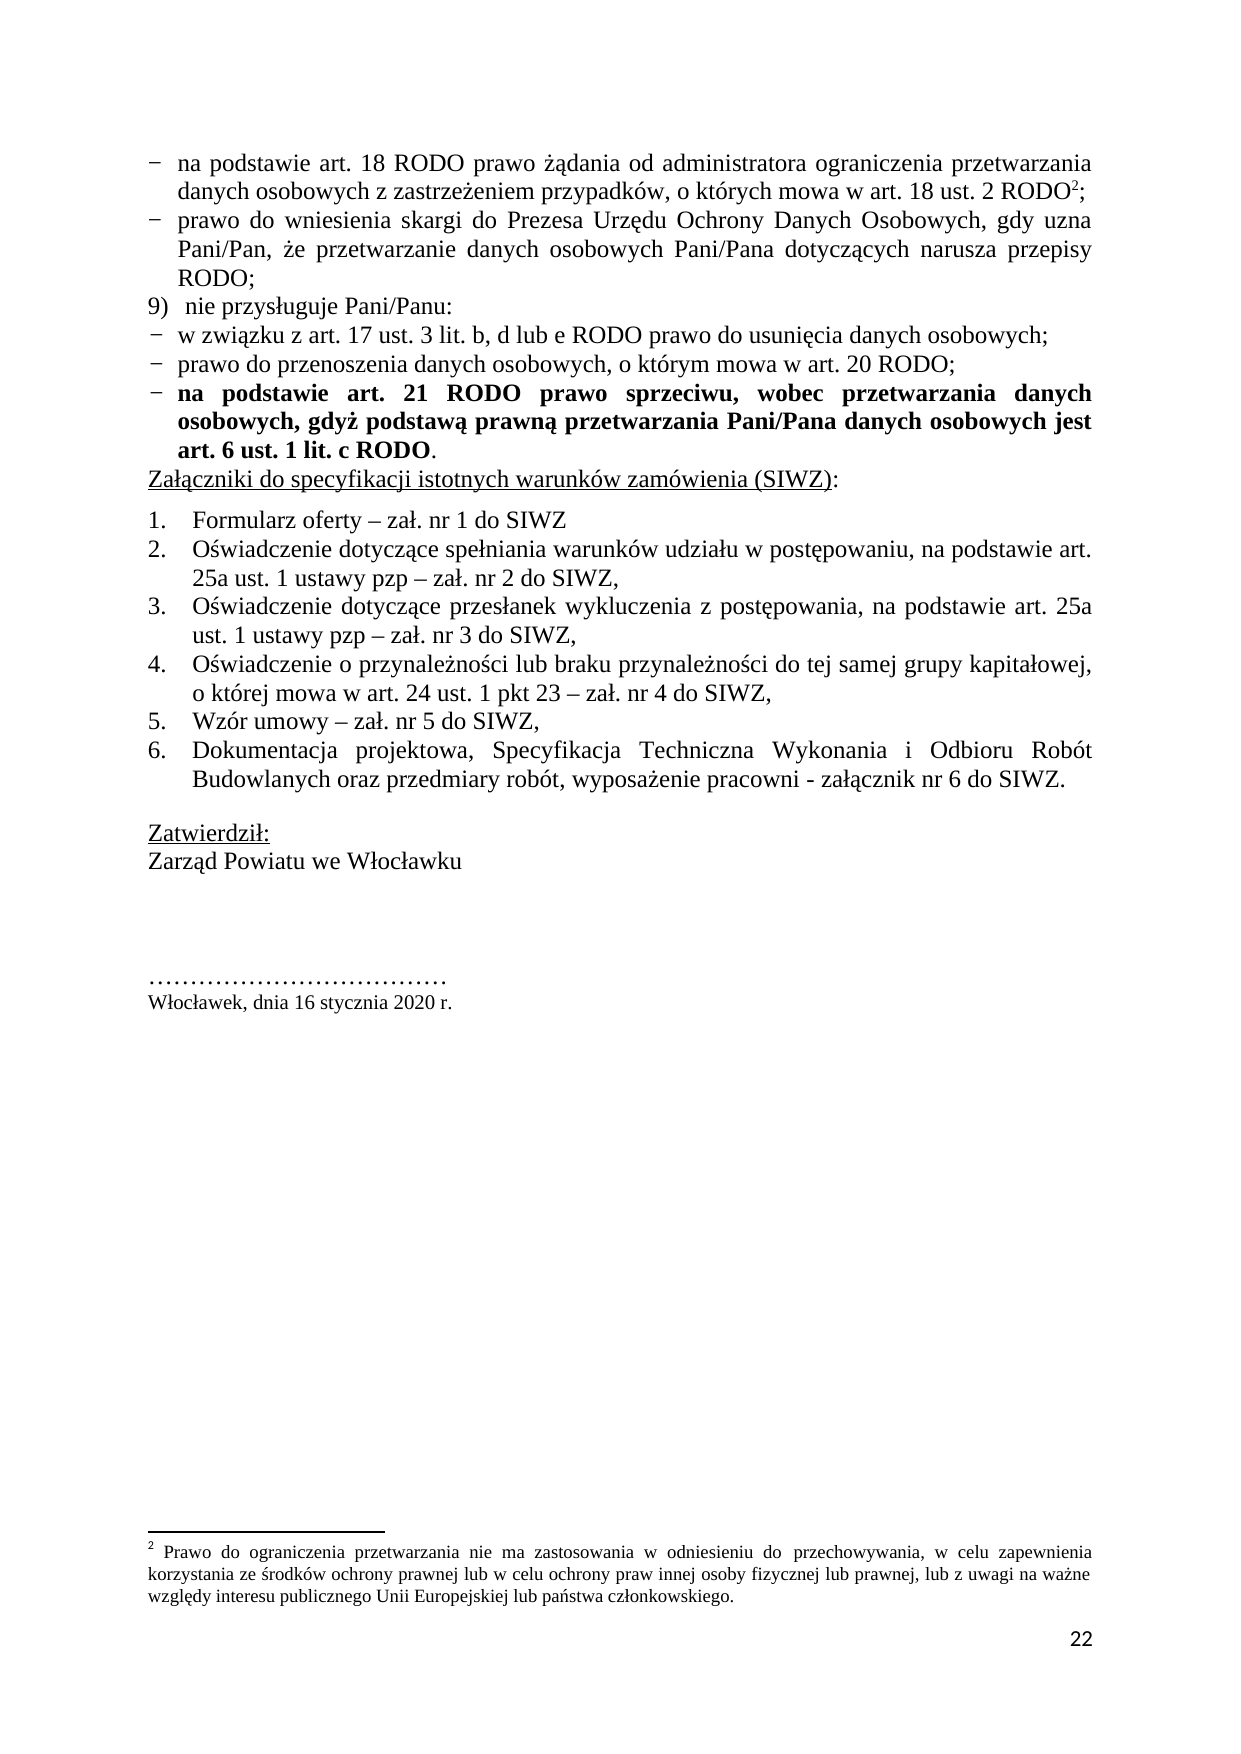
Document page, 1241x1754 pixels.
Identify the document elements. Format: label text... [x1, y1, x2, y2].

list na podstawie art. 18 RODO prawo żądania od administratora ograniczenia przetwarzania danych osobowych z zastrzeżeniem przypadków, o których mowa w art. 18 ust. 2 RODO; [148, 148, 1093, 205]
list Dokumentacja projektowa, Specyfikacja Techniczna Wykonania i Odbioru Robót Budowlanych oraz przedmiary robót, wyposażenie pracowni - załącznik nr 6 do SIWZ. [148, 735, 1093, 793]
text ……………………………… [148, 961, 1093, 990]
text Załączniki do specyfikacji istotnych warunków zamówienia (SIWZ): [148, 464, 1093, 493]
list w związku z art. 17 ust. 3 lit. b, d lub e RODO prawo do usunięcia danych osobowych; [148, 320, 1093, 349]
list Oświadczenie dotyczące przesłanek wykluczenia z postępowania, na podstawie art. 25a ust. 1 ustawy pzp – zał. nr 3 do SIWZ, [148, 591, 1093, 649]
list prawo do wniesienia skargi do Prezesa Urzędu Ochrony Danych Osobowych, gdy uzna Pani/Pan, że przetwarzanie danych osobowych Pani/Pana dotyczących narusza przepisy RODO; [148, 205, 1093, 291]
list Formularz oferty – zał. nr 1 do SIWZ [148, 505, 1093, 534]
list Wzór umowy – zał. nr 5 do SIWZ, [148, 706, 1093, 735]
list na podstawie art. 21 RODO prawo sprzeciwu, wobec przetwarzania danych osobowych, gdyż podstawą prawną przetwarzania Pani/Pana danych osobowych jest art. 6 ust. 1 lit. c RODO. [148, 378, 1093, 464]
list Oświadczenie o przynależności lub braku przynależności do tej samej grupy kapitałowej, o której mowa w art. 24 ust. 1 pkt 23 – zał. nr 4 do SIWZ, [148, 649, 1093, 706]
list nie przysługuje Pani/Panu: [148, 291, 1093, 320]
list prawo do przenoszenia danych osobowych, o którym mowa w art. 20 RODO; [148, 349, 1093, 378]
list Oświadczenie dotyczące spełniania warunków udziału w postępowaniu, na podstawie art. 25a ust. 1 ustawy pzp – zał. nr 2 do SIWZ, [148, 534, 1093, 591]
text Zarząd Powiatu we Włocławku [148, 846, 1093, 875]
text Zatwierdził: [148, 818, 1093, 846]
text Włocławek, dnia 16 stycznia 2020 r. [148, 990, 1093, 1014]
